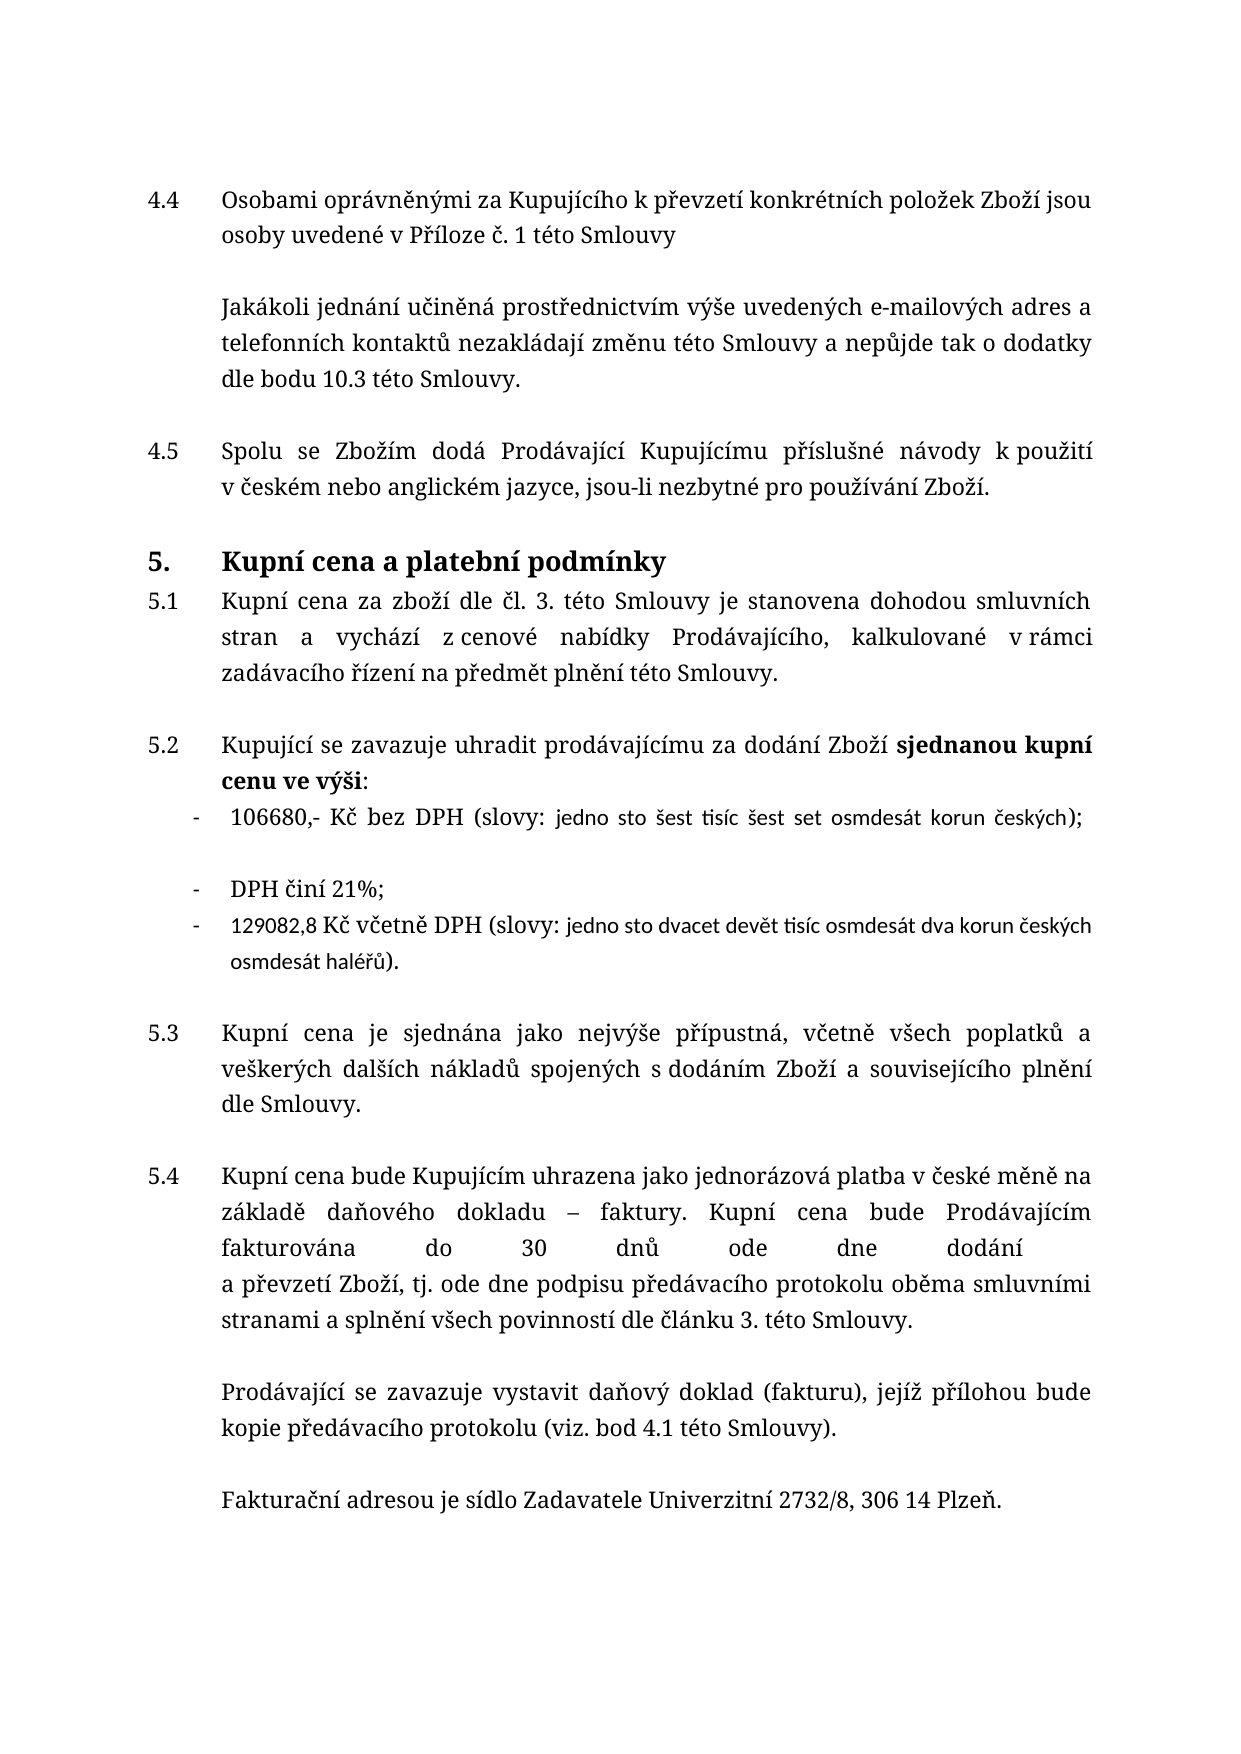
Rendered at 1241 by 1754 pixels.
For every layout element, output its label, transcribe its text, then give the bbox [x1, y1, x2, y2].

text 4.4 Osobami oprávněnými za Kupujícího k převzetí konkrétních položek Zboží jsou osoby uvedené v Příloze č. 1 této Smlouvy [148, 183, 1093, 251]
text 5.1 Kupní cena za zboží dle čl. 3. této Smlouvy je stanovena dohodou smluvních stran a vychází z cenové nabídky Prodávajícího, kalkulované v rámci zadávacího řízení na předmět plnění této Smlouvy. [148, 585, 1093, 688]
text 5.3 Kupní cena je sjednána jako nejvýše přípustná, včetně všech poplatků a veškerých dalších nákladů spojených s dodáním Zboží a souvisejícího plnění dle Smlouvy. [148, 1017, 1093, 1120]
text 4.5 Spolu se Zbožím dodá Prodávající Kupujícímu příslušné návody k použití v českém nebo anglickém jazyce, jsou-li nezbytné pro používání Zboží. [148, 435, 1093, 502]
list 106680,- Kč bez DPH (slovy: jedno sto šest tisíc šest set osmdesát korun českých); [193, 801, 1093, 868]
list DPH činí 21%; [193, 873, 1093, 904]
text 5.4 Kupní cena bude Kupujícím uhrazena jako jednorázová platba v české měně na základě daňového dokladu – faktury. Kupní cena bude Prodávajícím fakturována do 30 dnů ode dne dodání a převzetí Zboží, tj. ode dne podpisu předávacího protokolu oběma smluvními stranami a splnění všech povinností dle článku 3. této Smlouvy. [148, 1160, 1093, 1335]
text Prodávající se zavazuje vystavit daňový doklad (fakturu), jejíž přílohou bude kopie předávacího protokolu (viz. bod 4.1 této Smlouvy). [221, 1376, 1093, 1443]
text Jakákoli jednání učiněná prostřednictvím výše uvedených e-mailových adres a telefonních kontaktů nezakládají změnu této Smlouvy a nepůjde tak o dodatky dle bodu 10.3 této Smlouvy. [221, 291, 1093, 394]
text Fakturační adresou je sídlo Zadavatele Univerzitní 2732/8, 306 14 Plzeň. [221, 1484, 1093, 1515]
list 129082,8 Kč včetně DPH (slovy: jedno sto dvacet devět tisíc osmdesát dva korun českých osmdesát haléřů). [193, 909, 1093, 976]
text 5.2 Kupující se zavazuje uhradit prodávajícímu za dodání Zboží sjednanou kupní cenu ve výši: [148, 729, 1093, 796]
text 5. Kupní cena a platební podmínky [148, 543, 1093, 580]
